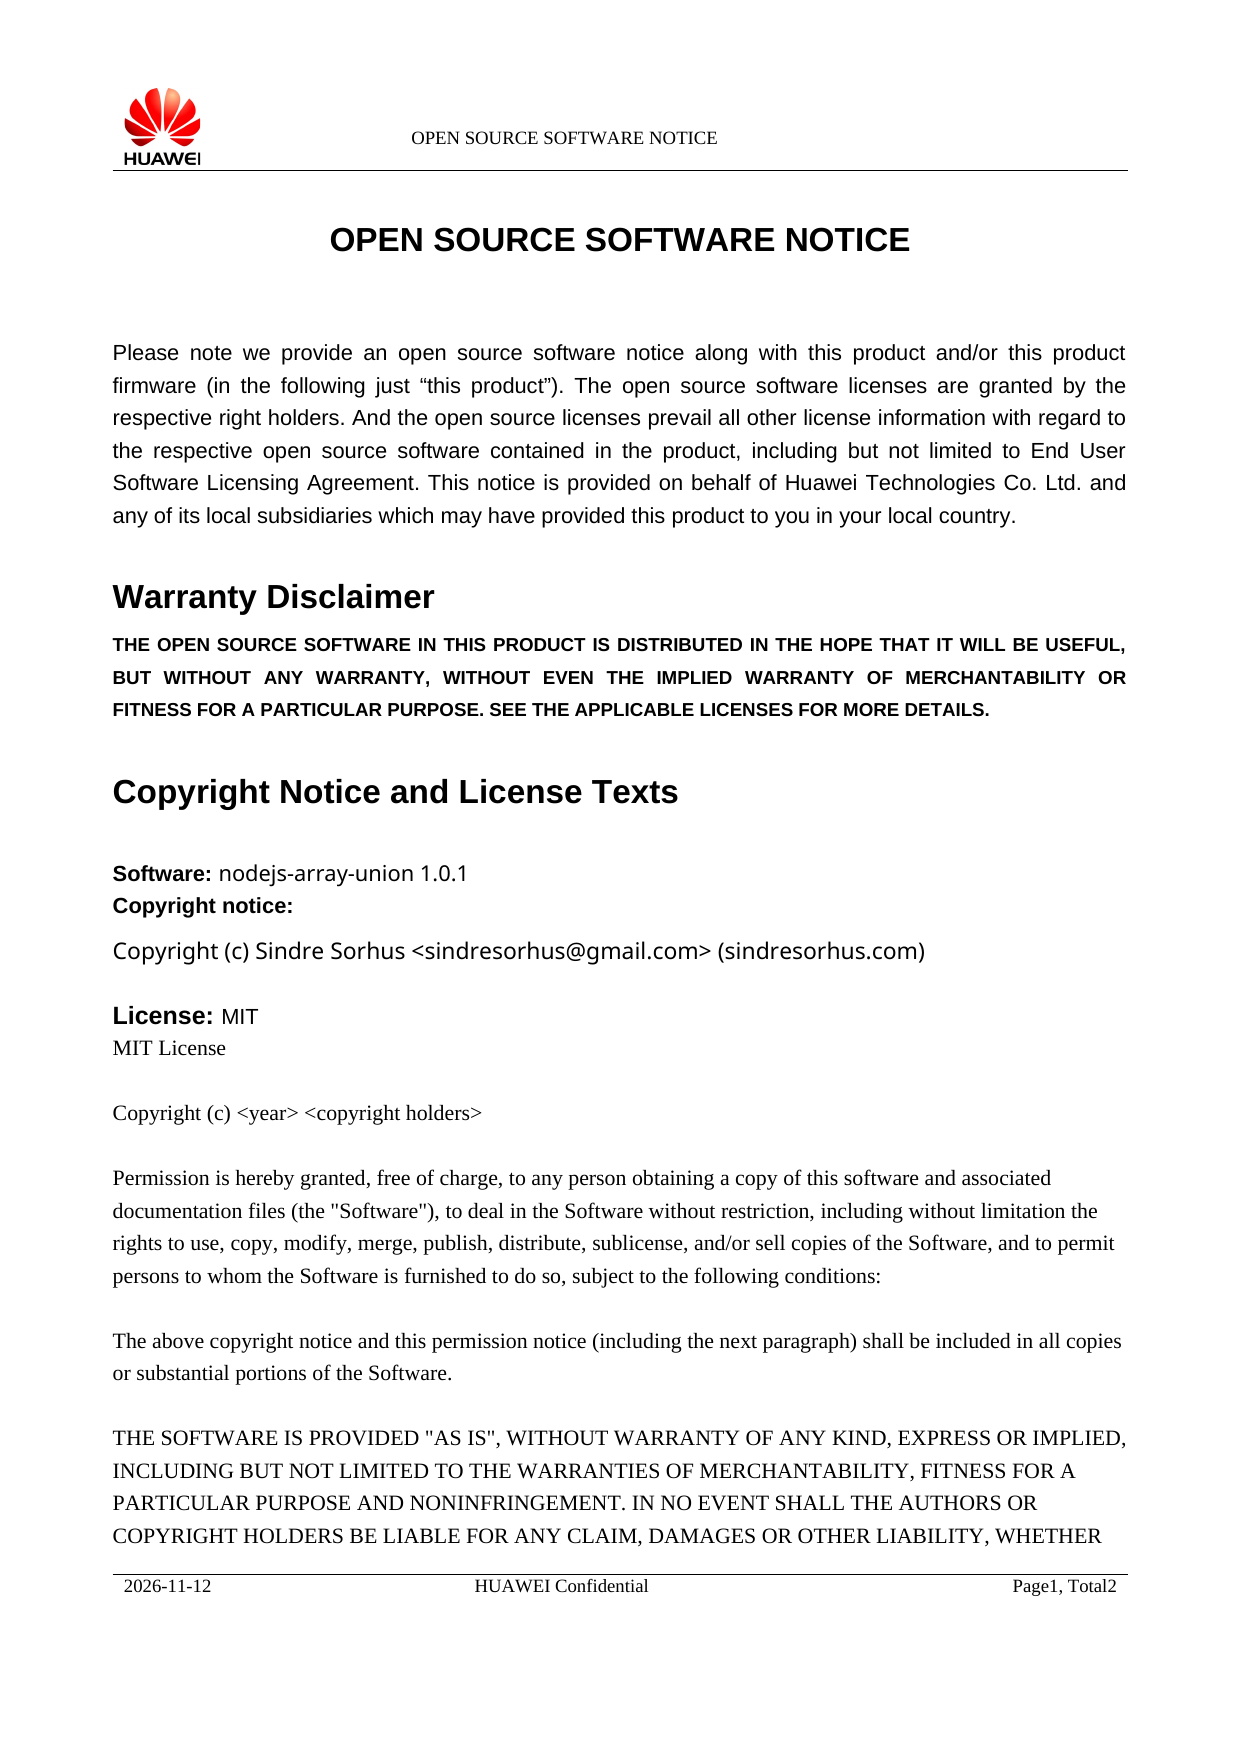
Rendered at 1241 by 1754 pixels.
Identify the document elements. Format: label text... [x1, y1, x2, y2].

text Copyright notice: [112, 889, 1128, 921]
text OPEN SOURCE SOFTWARE NOTICE [112, 206, 1128, 271]
text The open source software in this product is distributed in the hope that it will be useful, but WITHOUT ANY WARRANTY, without even the implied warranty of MERCHANTABILITY or FITNESS FOR A PARTICULAR PURPOSE. See the applicable licenses for more details. [112, 629, 1128, 726]
text Warranty Disclaimer [112, 564, 1128, 629]
title Software: nodejs-array-union 1.0.1 [112, 856, 1128, 889]
text Copyright (c) Sindre Sorhus <sindresorhus@gmail.com> (sindresorhus.com) [112, 934, 1128, 999]
picture [124, 88, 201, 165]
text Copyright Notice and License Texts [112, 759, 1128, 824]
text License: MIT [112, 999, 1128, 1031]
text Please note we provide an open source software notice along with this product and/or this product firmware (in the following just “this product”). The open source software licenses are granted by the respective right holders. And the open source licenses prevail all other license information with regard to the respective open source software contained in the product, including but not limited to End User Software Licensing Agreement. This notice is provided on behalf of Huawei Technologies Co. Ltd. and any of its local subsidiaries which may have provided this product to you in your local country. [112, 336, 1128, 531]
